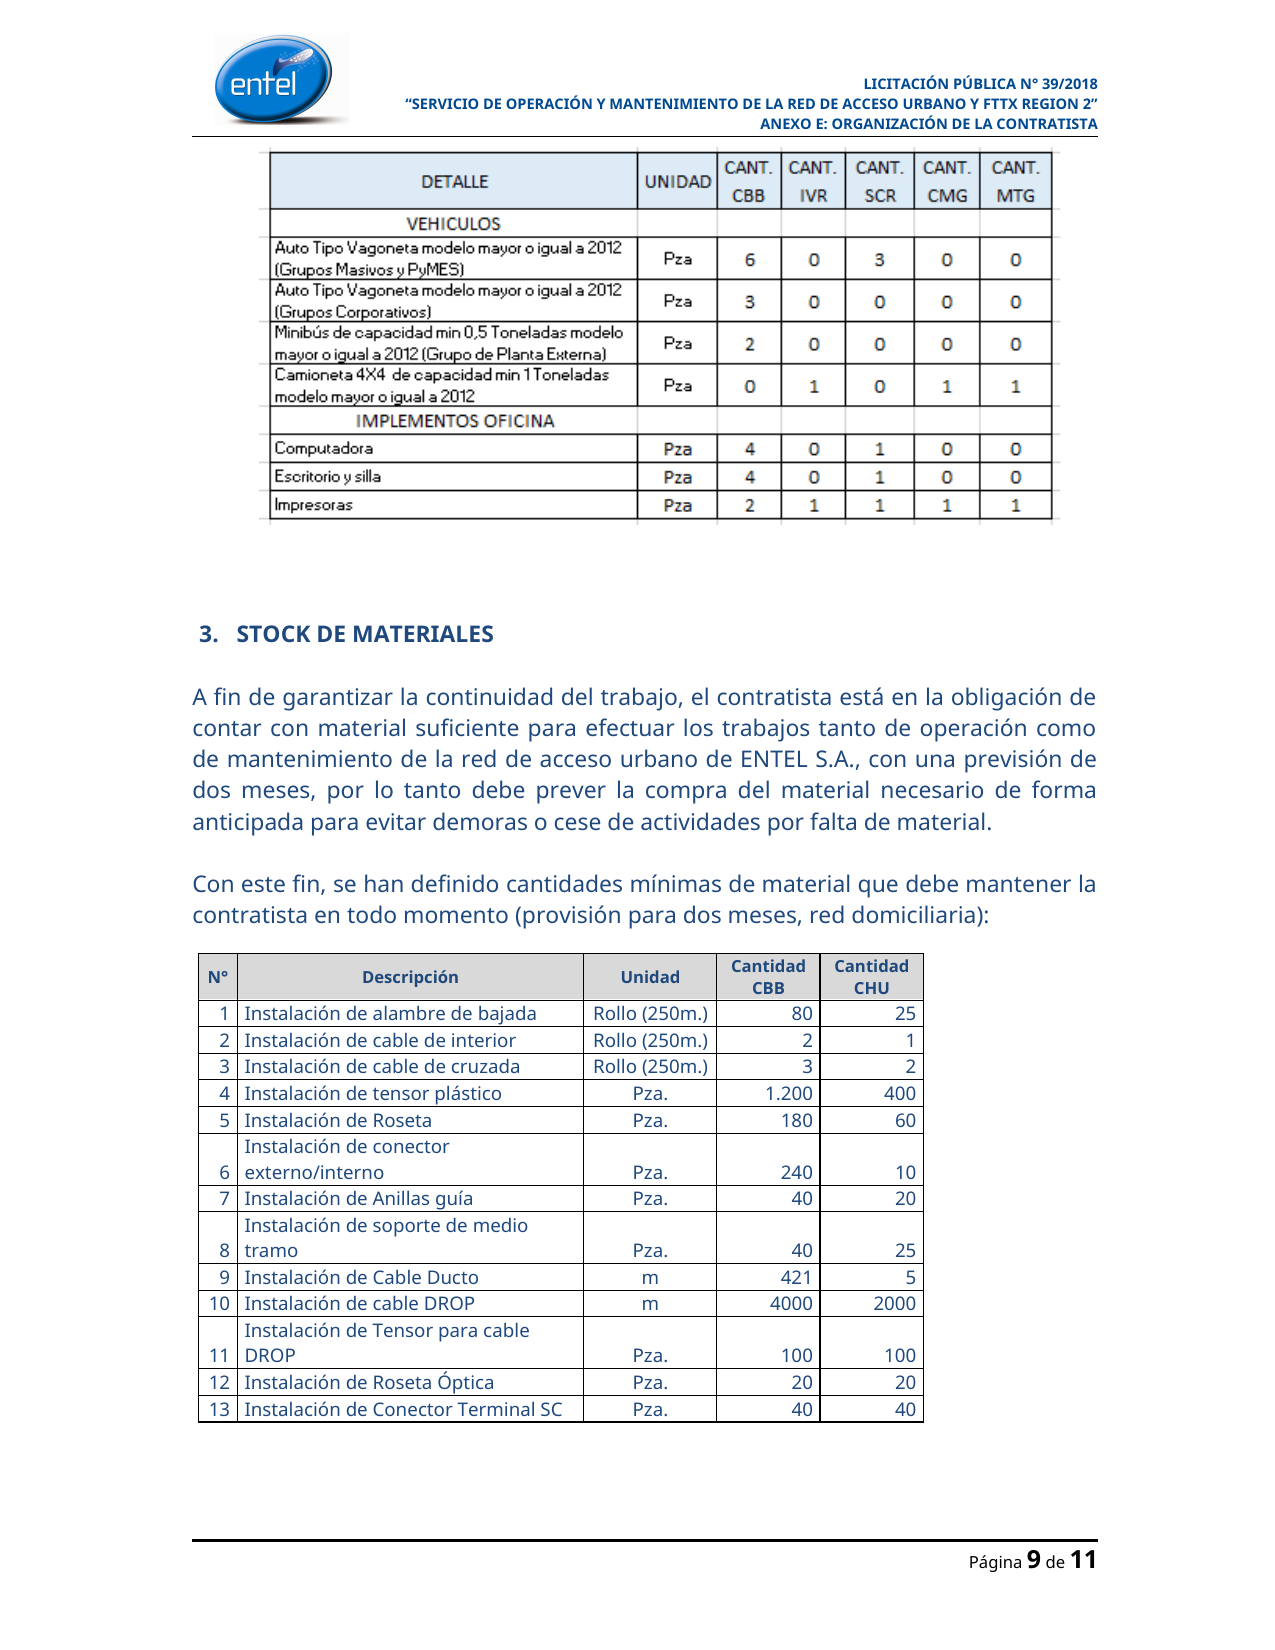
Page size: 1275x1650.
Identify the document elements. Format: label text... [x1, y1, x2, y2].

table_cell 3 [717, 1054, 819, 1079]
table_cell Instalación de Roseta Óptica [238, 1369, 583, 1395]
table_cell Instalación de cable de interior [238, 1027, 583, 1053]
table_cell m [584, 1291, 716, 1316]
table_cell 20 [717, 1369, 819, 1395]
table_cell 4000 [717, 1291, 819, 1316]
table_cell 421 [717, 1264, 819, 1290]
table_cell 80 [717, 1001, 819, 1026]
table_cell 240 [717, 1134, 819, 1184]
table_cell Pza. [584, 1107, 716, 1132]
table_cell Pza. [584, 1212, 716, 1263]
table_cell 60 [821, 1107, 923, 1132]
table_cell Rollo (250m.) [584, 1027, 716, 1053]
table_cell 3 [199, 1054, 237, 1079]
table_cell Instalación de Conector Terminal SC [238, 1396, 583, 1421]
table_cell m [584, 1264, 716, 1290]
table_cell 40 [717, 1212, 819, 1263]
table_cell 9 [199, 1264, 237, 1290]
table_cell 13 [199, 1396, 237, 1421]
table_cell 2 [717, 1027, 819, 1053]
table_cell 400 [821, 1080, 923, 1106]
text Con este fin, se han definido cantidades mínimas de material que debe mantener la contratista en todo momento (provisión para dos meses, red domiciliaria): [192, 868, 1098, 930]
table_cell 4 [199, 1080, 237, 1106]
table_cell Instalación de Roseta [238, 1107, 583, 1132]
table_header N° [199, 954, 237, 999]
table_cell 8 [199, 1212, 237, 1263]
table_cell 40 [717, 1396, 819, 1421]
table_cell 180 [717, 1107, 819, 1132]
table_cell 40 [821, 1396, 923, 1421]
table_cell Instalación de Tensor para cable DROP [238, 1317, 583, 1368]
table_cell 25 [821, 1001, 923, 1026]
table_cell Instalación de Cable Ducto [238, 1264, 583, 1290]
table_cell Pza. [584, 1317, 716, 1368]
table_cell 5 [821, 1264, 923, 1290]
table_cell 20 [821, 1186, 923, 1211]
table_cell 6 [199, 1134, 237, 1184]
subtitle STOCK DE MATERIALES [199, 618, 1098, 649]
table_cell 100 [717, 1317, 819, 1368]
table_cell 1 [821, 1027, 923, 1053]
table_cell Instalación de tensor plástico [238, 1080, 583, 1106]
table_cell Instalación de alambre de bajada [238, 1001, 583, 1026]
table_cell Instalación de soporte de medio tramo [238, 1212, 583, 1263]
table_cell 7 [199, 1186, 237, 1211]
table_cell Pza. [584, 1080, 716, 1106]
table_cell Rollo (250m.) [584, 1001, 716, 1026]
table_cell 11 [199, 1317, 237, 1368]
table_cell Instalación de conector externo/interno [238, 1134, 583, 1184]
table_cell Instalación de cable de cruzada [238, 1054, 583, 1079]
table_cell 100 [821, 1317, 923, 1368]
table_cell 25 [821, 1212, 923, 1263]
table_cell 1.200 [717, 1080, 819, 1106]
table_cell 10 [821, 1134, 923, 1184]
table_cell Rollo (250m.) [584, 1054, 716, 1079]
table_cell Pza. [584, 1134, 716, 1184]
table_cell 2 [199, 1027, 237, 1053]
table_cell Pza. [584, 1186, 716, 1211]
table_cell 20 [821, 1369, 923, 1395]
table_cell Instalación de Anillas guía [238, 1186, 583, 1211]
table_header Descripción [238, 954, 583, 999]
picture [258, 147, 1061, 525]
text A fin de garantizar la continuidad del trabajo, el contratista está en la obligación de contar con material suficiente para efectuar los trabajos tanto de operación como de mantenimiento de la red de acceso urbano de ENTEL S.A., con una previsión de dos meses, por lo tanto debe prever la compra del material necesario de forma anticipada para evitar demoras o cese de actividades por falta de material. [192, 680, 1098, 837]
table_cell 10 [199, 1291, 237, 1316]
table_cell 40 [717, 1186, 819, 1211]
picture [214, 33, 350, 125]
table_header Cantidad CBB [717, 954, 819, 999]
table_cell 1 [199, 1001, 237, 1026]
table_cell 5 [199, 1107, 237, 1132]
table_header Unidad [584, 954, 716, 999]
table_cell Instalación de cable DROP [238, 1291, 583, 1316]
table_cell Pza. [584, 1369, 716, 1395]
table_cell 2 [821, 1054, 923, 1079]
table_cell 2000 [821, 1291, 923, 1316]
table_header Cantidad CHU [821, 954, 923, 999]
table_cell 12 [199, 1369, 237, 1395]
table_cell Pza. [584, 1396, 716, 1421]
